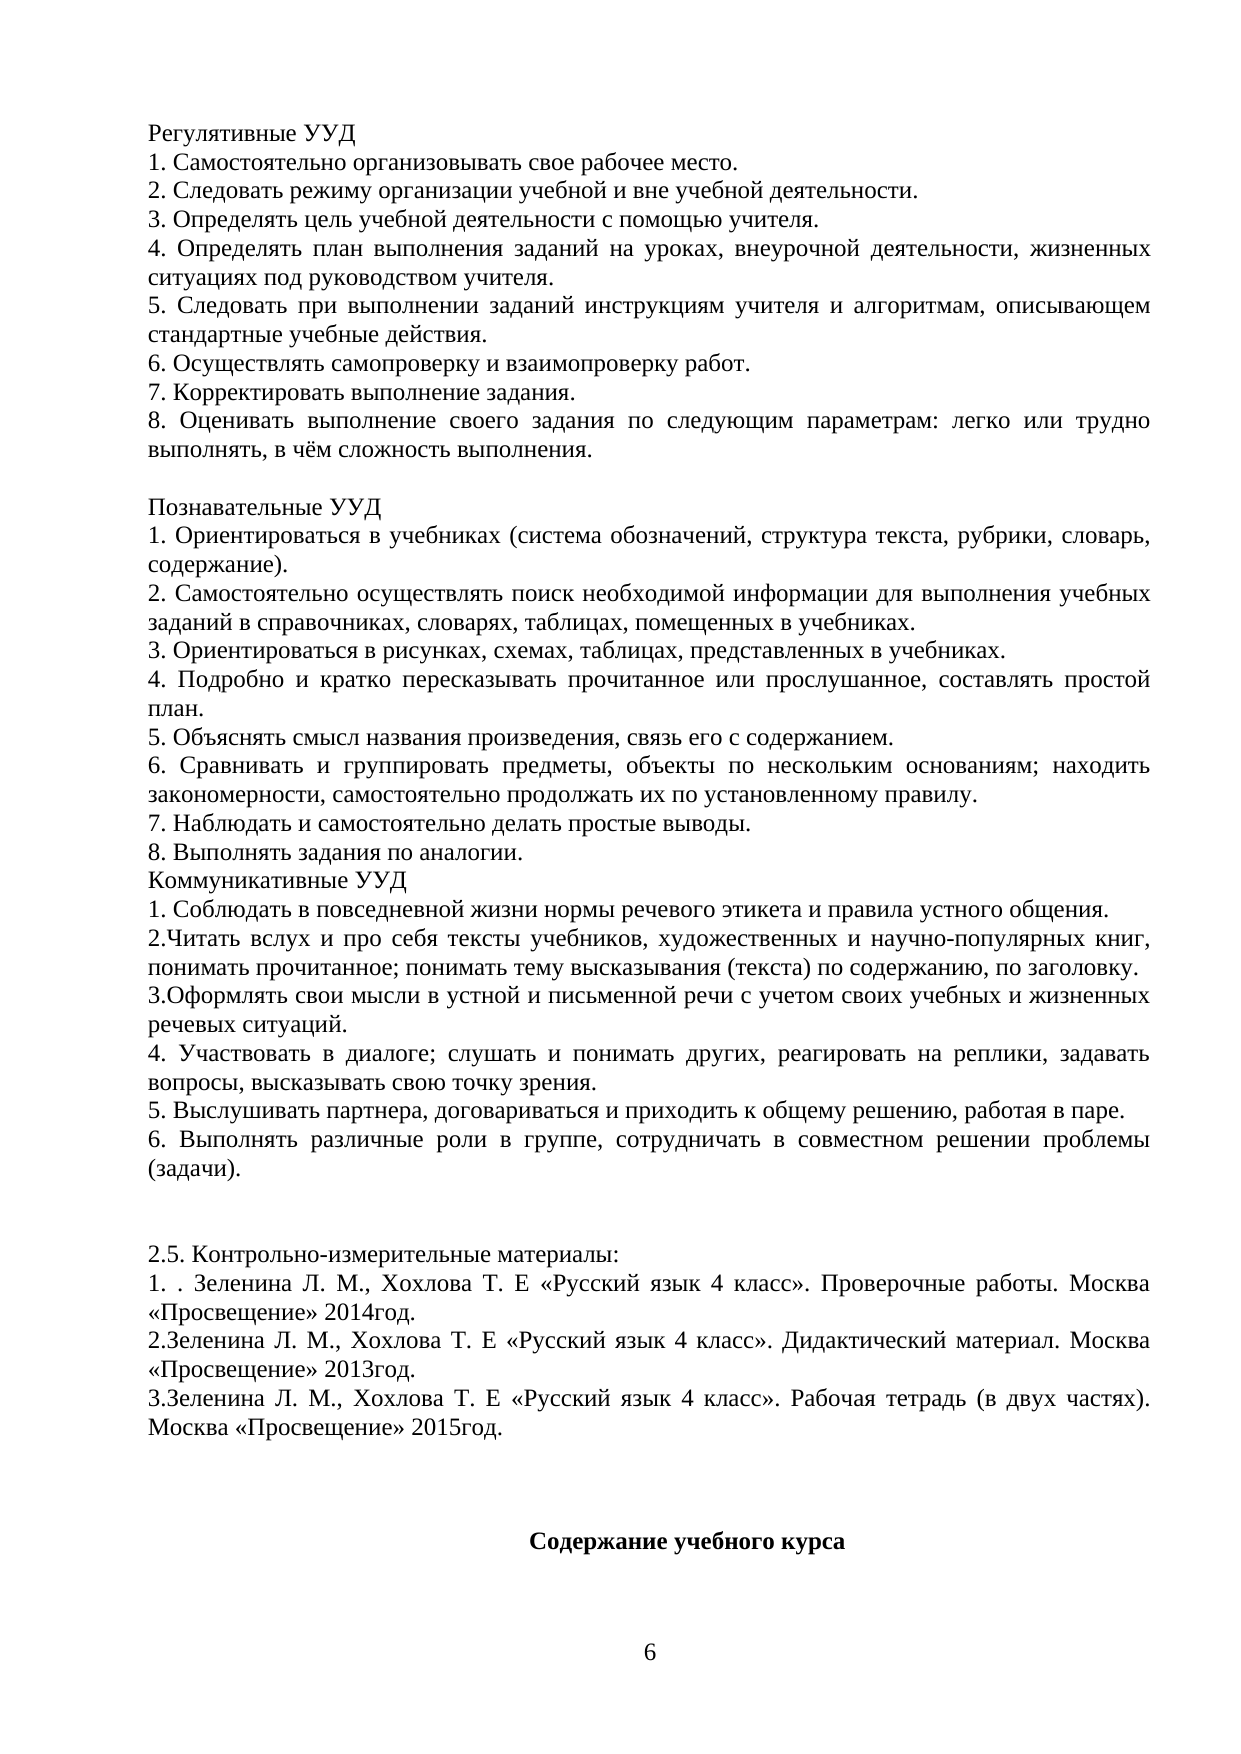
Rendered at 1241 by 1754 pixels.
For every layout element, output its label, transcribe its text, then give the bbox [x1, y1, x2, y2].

text 3. Определять цель учебной деятельности с помощью учителя. [148, 204, 1152, 233]
text 3.Зеленина Л. М., Хохлова Т. Е «Русский язык 4 класс». Рабочая тетрадь (в двух частях). Москва «Просвещение» 2015год. [148, 1383, 1152, 1441]
text Коммуникативные УУД [148, 866, 1152, 894]
text 4. Участвовать в диалоге; слушать и понимать других, реагировать на реплики, задавать вопросы, высказывать свою точку зрения. [148, 1038, 1152, 1096]
text 2.5. Контрольно-измерительные материалы: [148, 1239, 1152, 1268]
text 2.Читать вслух и про себя тексты учебников, художественных и научно-популярных книг, понимать прочитанное; понимать тему высказывания (текста) по содержанию, по заголовку. [148, 923, 1152, 981]
text Регулятивные УУД [148, 118, 1152, 147]
text 4. Определять план выполнения заданий на уроках, внеурочной деятельности, жизненных ситуациях под руководством учителя. [148, 233, 1152, 291]
text 5. Объяснять смысл названия произведения, связь его с содержанием. [148, 722, 1152, 751]
text 1. Ориентироваться в учебниках (система обозначений, структура текста, рубрики, словарь, содержание). [148, 521, 1152, 578]
text 6. Сравнивать и группировать предметы, объекты по нескольким основаниям; находить закономерности, самостоятельно продолжать их по установленному правилу. [148, 751, 1152, 808]
text 8. Оценивать выполнение своего задания по следующим параметрам: легко или трудно выполнять, в чём сложность выполнения. [148, 406, 1152, 463]
text 7. Наблюдать и самостоятельно делать простые выводы. [148, 808, 1152, 837]
text 1. Соблюдать в повседневной жизни нормы речевого этикета и правила устного общения. [148, 894, 1152, 923]
text 3. Ориентироваться в рисунках, схемах, таблицах, представленных в учебниках. [148, 636, 1152, 664]
text 8. Выполнять задания по аналогии. [148, 837, 1152, 866]
text 2.Зеленина Л. М., Хохлова Т. Е «Русский язык 4 класс». Дидактический материал. Москва «Просвещение» 2013год. [148, 1326, 1152, 1383]
text Познавательные УУД [148, 492, 1152, 521]
text 2. Следовать режиму организации учебной и вне учебной деятельности. [148, 176, 1152, 204]
text 5. Следовать при выполнении заданий инструкциям учителя и алгоритмам, описывающем стандартные учебные действия. [148, 291, 1152, 348]
text 6. Осуществлять самопроверку и взаимопроверку работ. [148, 348, 1152, 377]
text Содержание учебного курса [223, 1526, 1152, 1555]
text 5. Выслушивать партнера, договариваться и приходить к общему решению, работая в паре. [148, 1096, 1152, 1124]
text 4. Подробно и кратко пересказывать прочитанное или прослушанное, составлять простой план. [148, 664, 1152, 722]
text 7. Корректировать выполнение задания. [148, 377, 1152, 406]
text 6. Выполнять различные роли в группе, сотрудничать в совместном решении проблемы (задачи). [148, 1124, 1152, 1182]
text 1. . Зеленина Л. М., Хохлова Т. Е «Русский язык 4 класс». Проверочные работы. Москва «Просвещение» 2014год. [148, 1268, 1152, 1326]
text 2. Самостоятельно осуществлять поиск необходимой информации для выполнения учебных заданий в справочниках, словарях, таблицах, помещенных в учебниках. [148, 578, 1152, 636]
text 3.Оформлять свои мысли в устной и письменной речи с учетом своих учебных и жизненных речевых ситуаций. [148, 981, 1152, 1038]
text 1. Самостоятельно организовывать свое рабочее место. [148, 147, 1152, 176]
